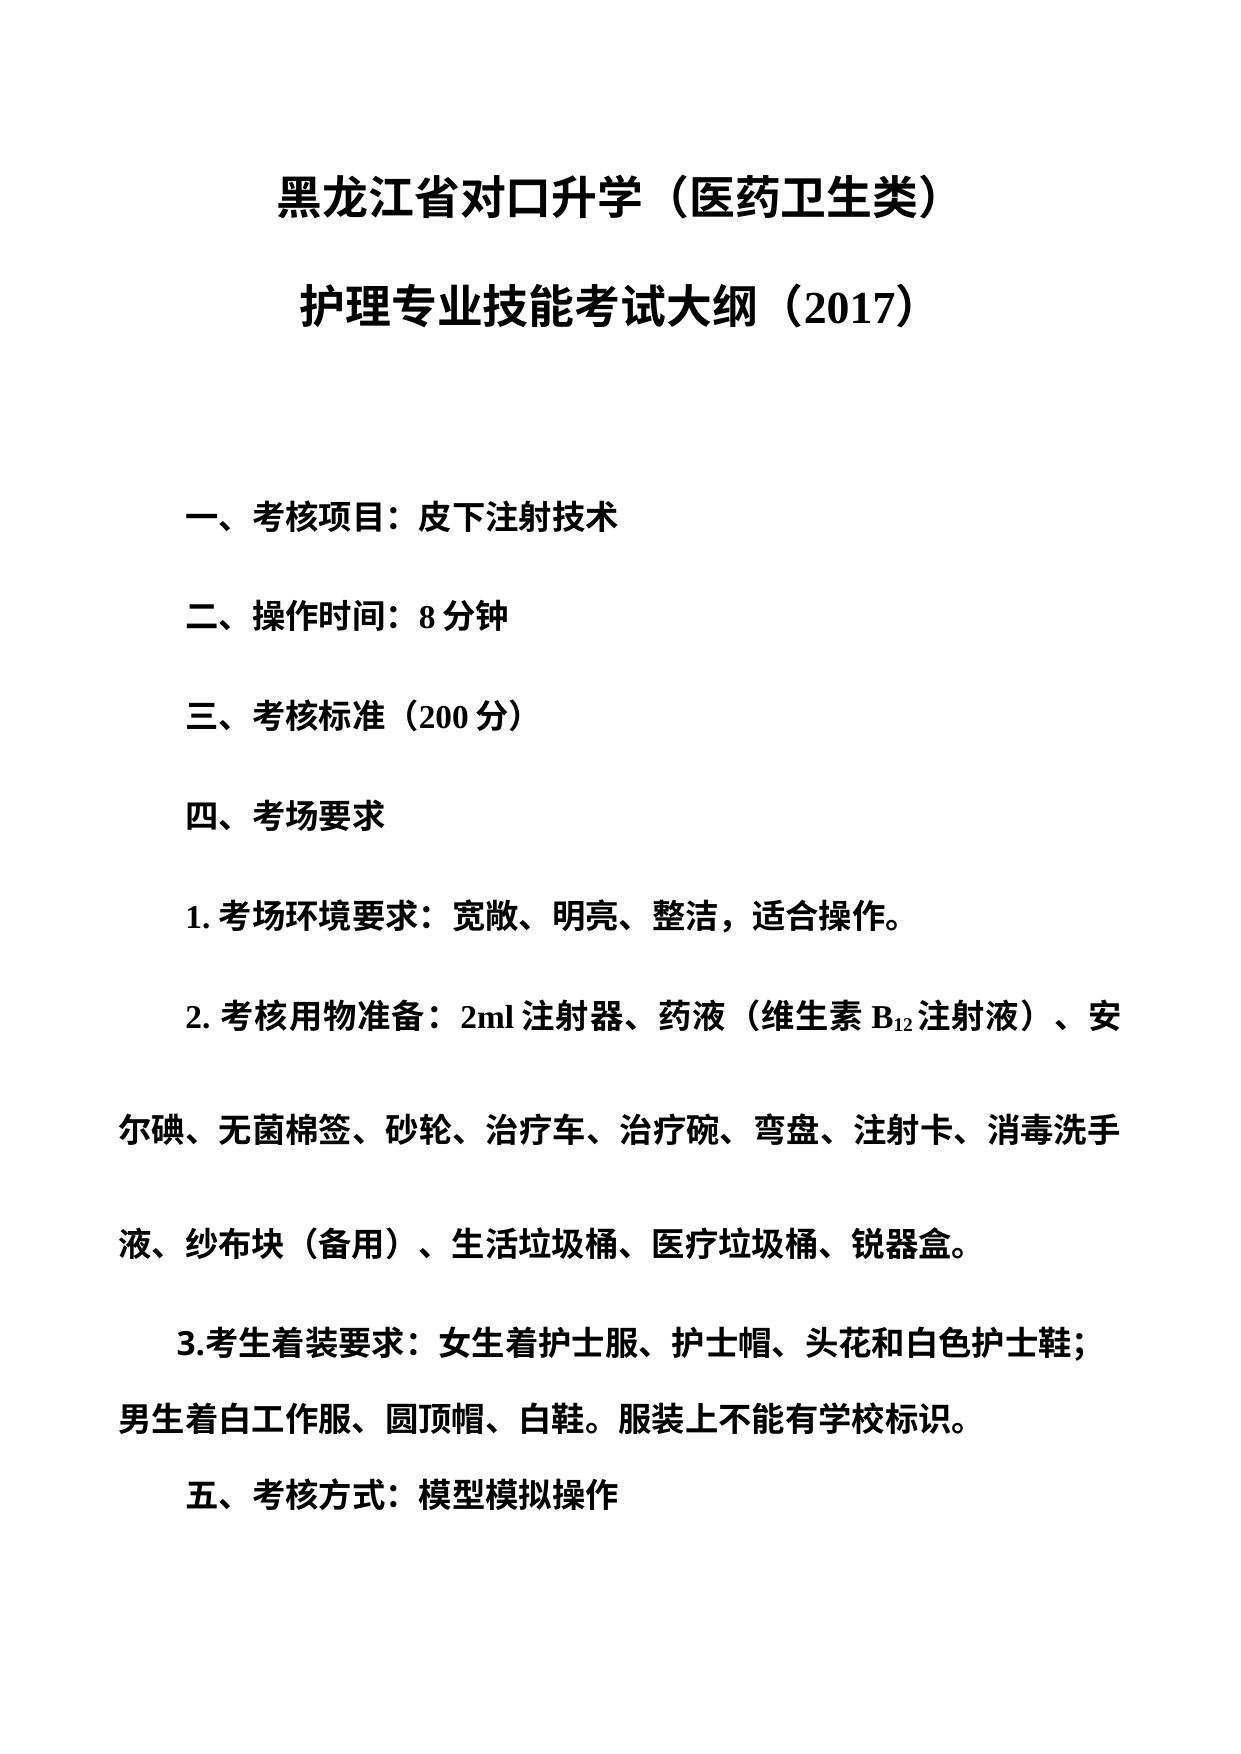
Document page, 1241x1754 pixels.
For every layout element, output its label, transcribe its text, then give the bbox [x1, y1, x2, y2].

text 四、考场要求 [118, 776, 1122, 852]
text 三、考核标准（200分） [118, 676, 1122, 752]
text 一、考核项目：皮下注射技术 [118, 477, 1122, 552]
text 护理专业技能考试大纲（2017） [118, 266, 1122, 341]
text 3.考生着装要求：女生着护士服、护士帽、头花和白色护士鞋；男生着白工作服、圆顶帽、白鞋。服装上不能有学校标识。 [118, 1303, 1122, 1455]
text 二、操作时间：8分钟 [118, 577, 1122, 652]
text 1. 考场环境要求：宽敞、明亮、整洁，适合操作。 [118, 876, 1122, 952]
text 2. 考核用物准备：2ml注射器、药液（维生素B12注射液）、安尔碘、无菌棉签、砂轮、治疗车、治疗碗、弯盘、注射卡、消毒洗手液、纱布块（备用）、生活垃圾桶、医疗垃圾桶、锐器盒。 [118, 976, 1122, 1279]
text 黑龙江省对口升学（医药卫生类） [118, 157, 1122, 232]
text 五、考核方式：模型模拟操作 [118, 1455, 1122, 1531]
